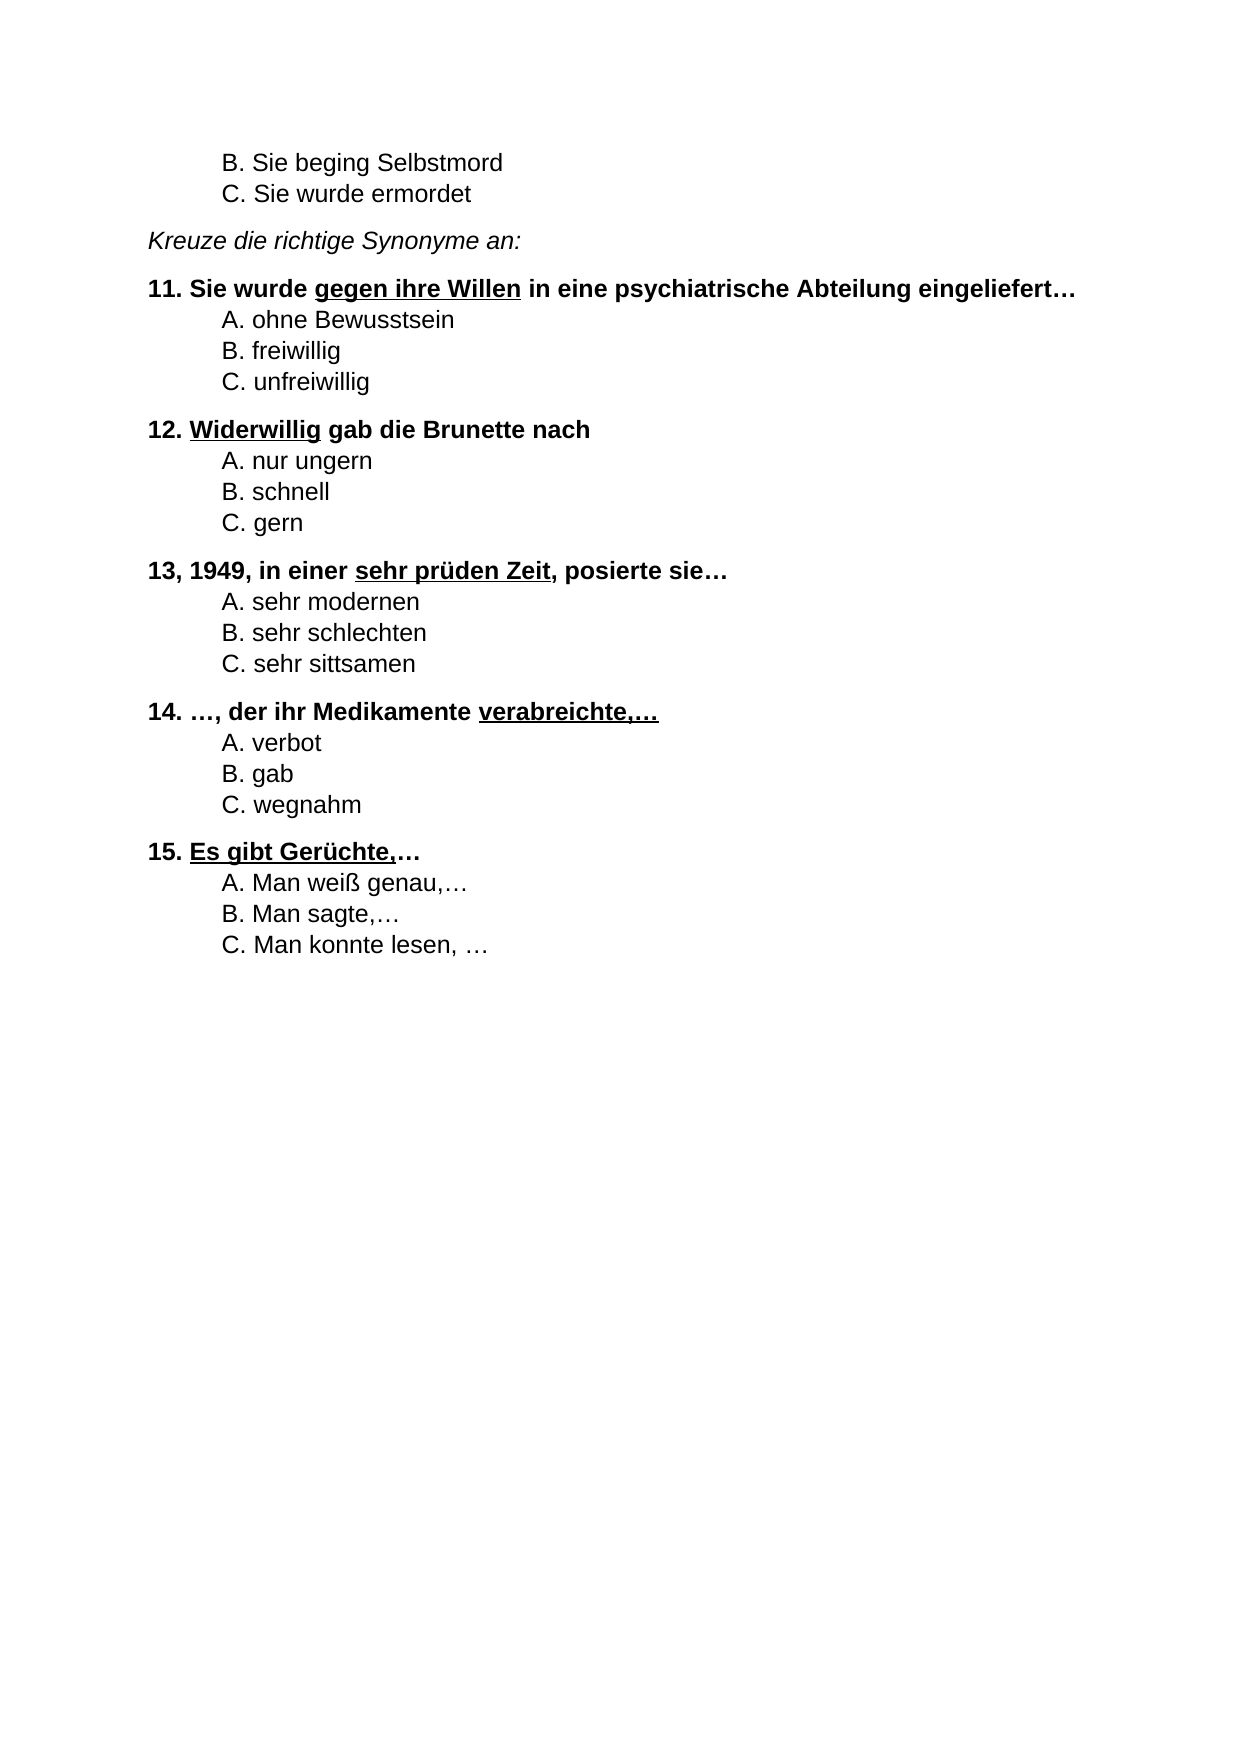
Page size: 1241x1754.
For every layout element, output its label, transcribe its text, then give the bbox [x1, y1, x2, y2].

text 14. …, der ihr Medikamente verabreichte,… A. verbot B. gab C. wegnahm [148, 697, 1093, 818]
text 11. Sie wurde gegen ihre Willen in eine psychiatrische Abteilung eingeliefert… A. ohne Bewusstsein B. freiwillig C. unfreiwillig [148, 274, 1093, 396]
text 15. Es gibt Gerüchte,… A. Man weiß genau,… B. Man sagte,… C. Man konnte lesen, … [148, 837, 1093, 959]
text 12. Widerwillig gab die Brunette nach A. nur ungern B. schnell C. gern [148, 415, 1093, 537]
text Kreuze die richtige Synonyme an: [148, 226, 1093, 255]
text 13, 1949, in einer sehr prüden Zeit, posierte sie… A. sehr modernen B. sehr schlechten C. sehr sittsamen [148, 556, 1093, 678]
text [148, 148, 1093, 207]
